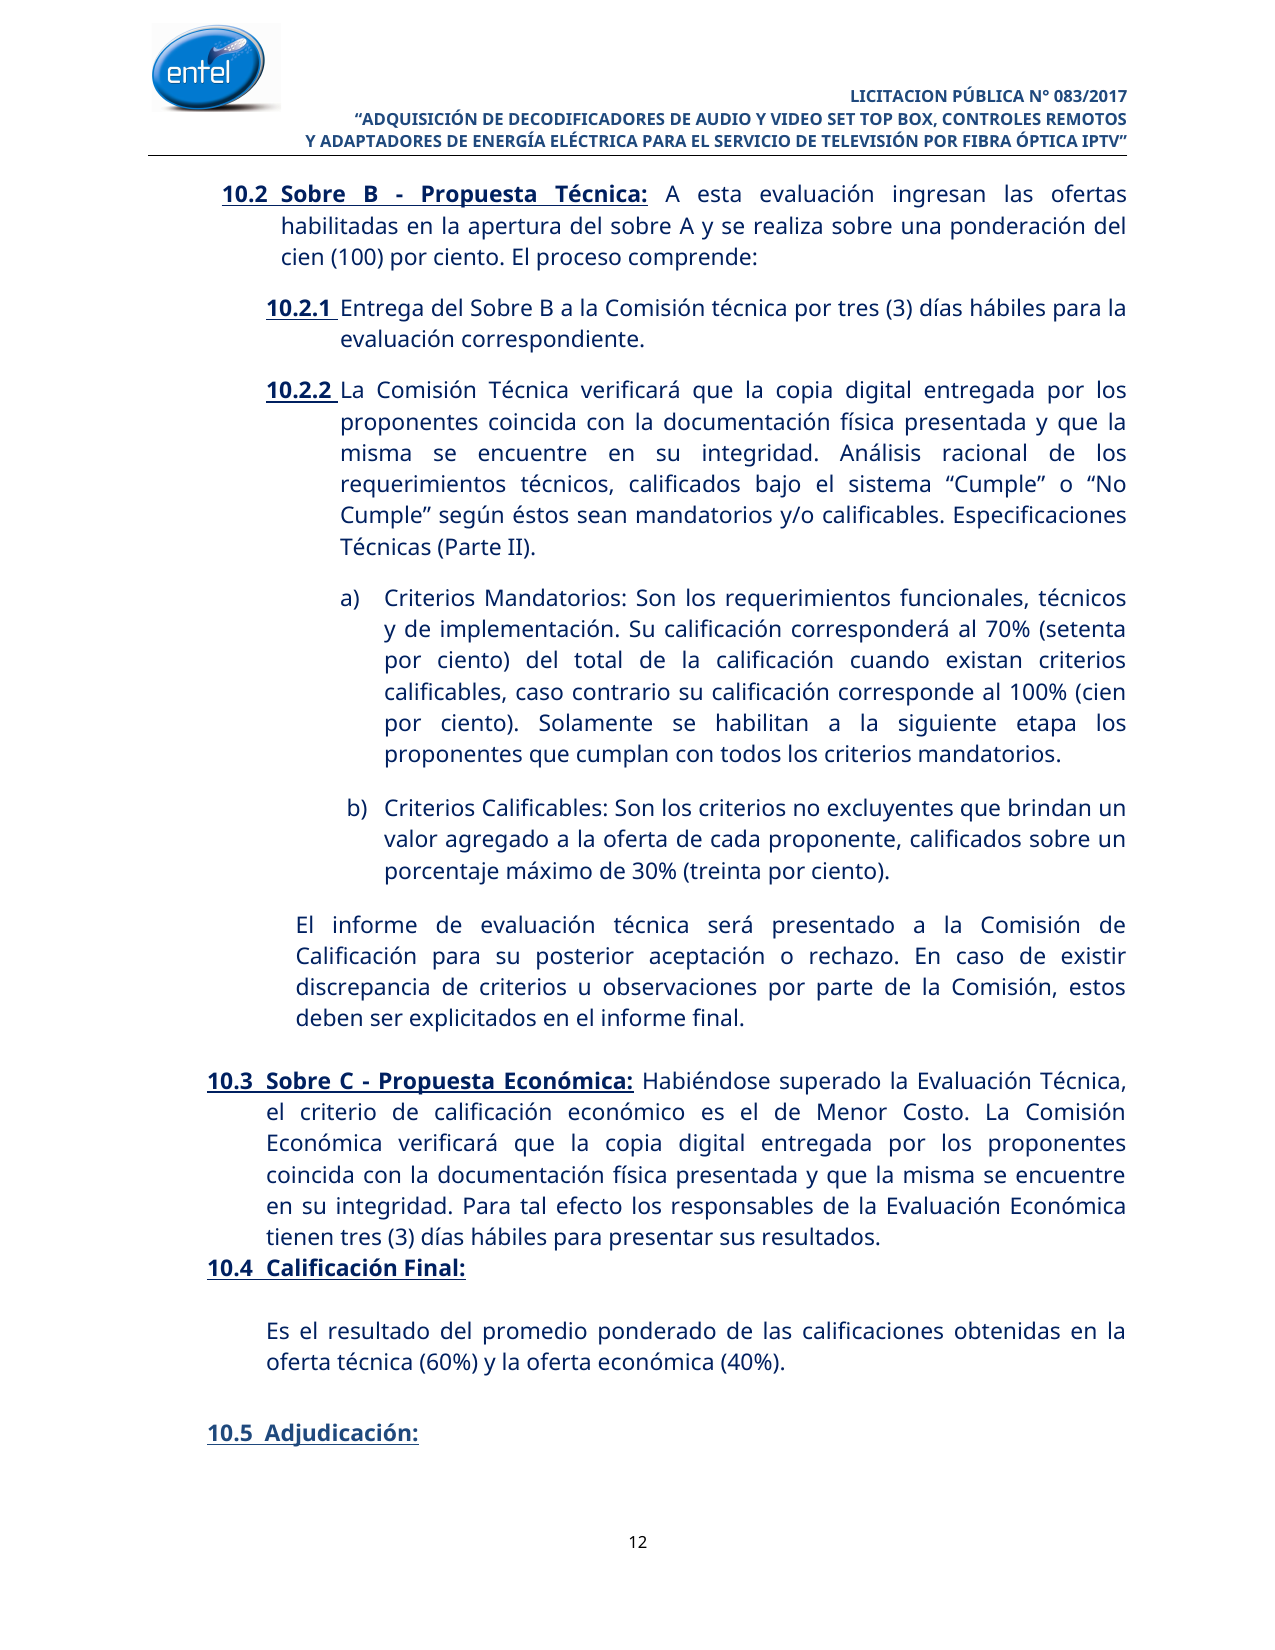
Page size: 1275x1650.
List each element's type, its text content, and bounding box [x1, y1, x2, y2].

list Sobre B - Propuesta Técnica: A esta evaluación ingresan las ofertas habilitadas en la apertura del sobre A y se realiza sobre una ponderación del cien (100) por ciento. El proceso comprende: [222, 178, 1127, 272]
text El informe de evaluación técnica será presentado a la Comisión de Calificación para su posterior aceptación o rechazo. En caso de existir discrepancia de criterios u observaciones por parte de la Comisión, estos deben ser explicitados en el informe final. [295, 908, 1127, 1033]
list Criterios Mandatorios: Son los requerimientos funcionales, técnicos y de implementación. Su calificación corresponderá al 70% (setenta por ciento) del total de la calificación cuando existan criterios calificables, caso contrario su calificación corresponde al 100% (cien por ciento). Solamente se habilitan a la siguiente etapa los proponentes que cumplan con todos los criterios mandatorios. [340, 582, 1127, 769]
text 10.5 Adjudicación: [148, 1417, 1127, 1448]
list Sobre C - Propuesta Económica: Habiéndose superado la Evaluación Técnica, el criterio de calificación económico es el de Menor Costo. La Comisión Económica verificará que la copia digital entregada por los proponentes coincida con la documentación física presentada y que la misma se encuentre en su integridad. Para tal efecto los responsables de la Evaluación Económica tienen tres (3) días hábiles para presentar sus resultados. [207, 1065, 1127, 1252]
text Es el resultado del promedio ponderado de las calificaciones obtenidas en la oferta técnica (60%) y la oferta económica (40%). [266, 1315, 1127, 1377]
list Criterios Calificables: Son los criterios no excluyentes que brindan un valor agregado a la oferta de cada proponente, calificados sobre un porcentaje máximo de 30% (treinta por ciento). [346, 792, 1127, 886]
list Calificación Final: [207, 1252, 1127, 1283]
list La Comisión Técnica verificará que la copia digital entregada por los proponentes coincida con la documentación física presentada y que la misma se encuentre en su integridad. Análisis racional de los requerimientos técnicos, calificados bajo el sistema “Cumple” o “No Cumple” según éstos sean mandatorios y/o calificables. Especificaciones Técnicas (Parte II). [266, 374, 1127, 562]
list Entrega del Sobre B a la Comisión técnica por tres (3) días hábiles para la evaluación correspondiente. [266, 292, 1127, 354]
picture [151, 23, 282, 112]
